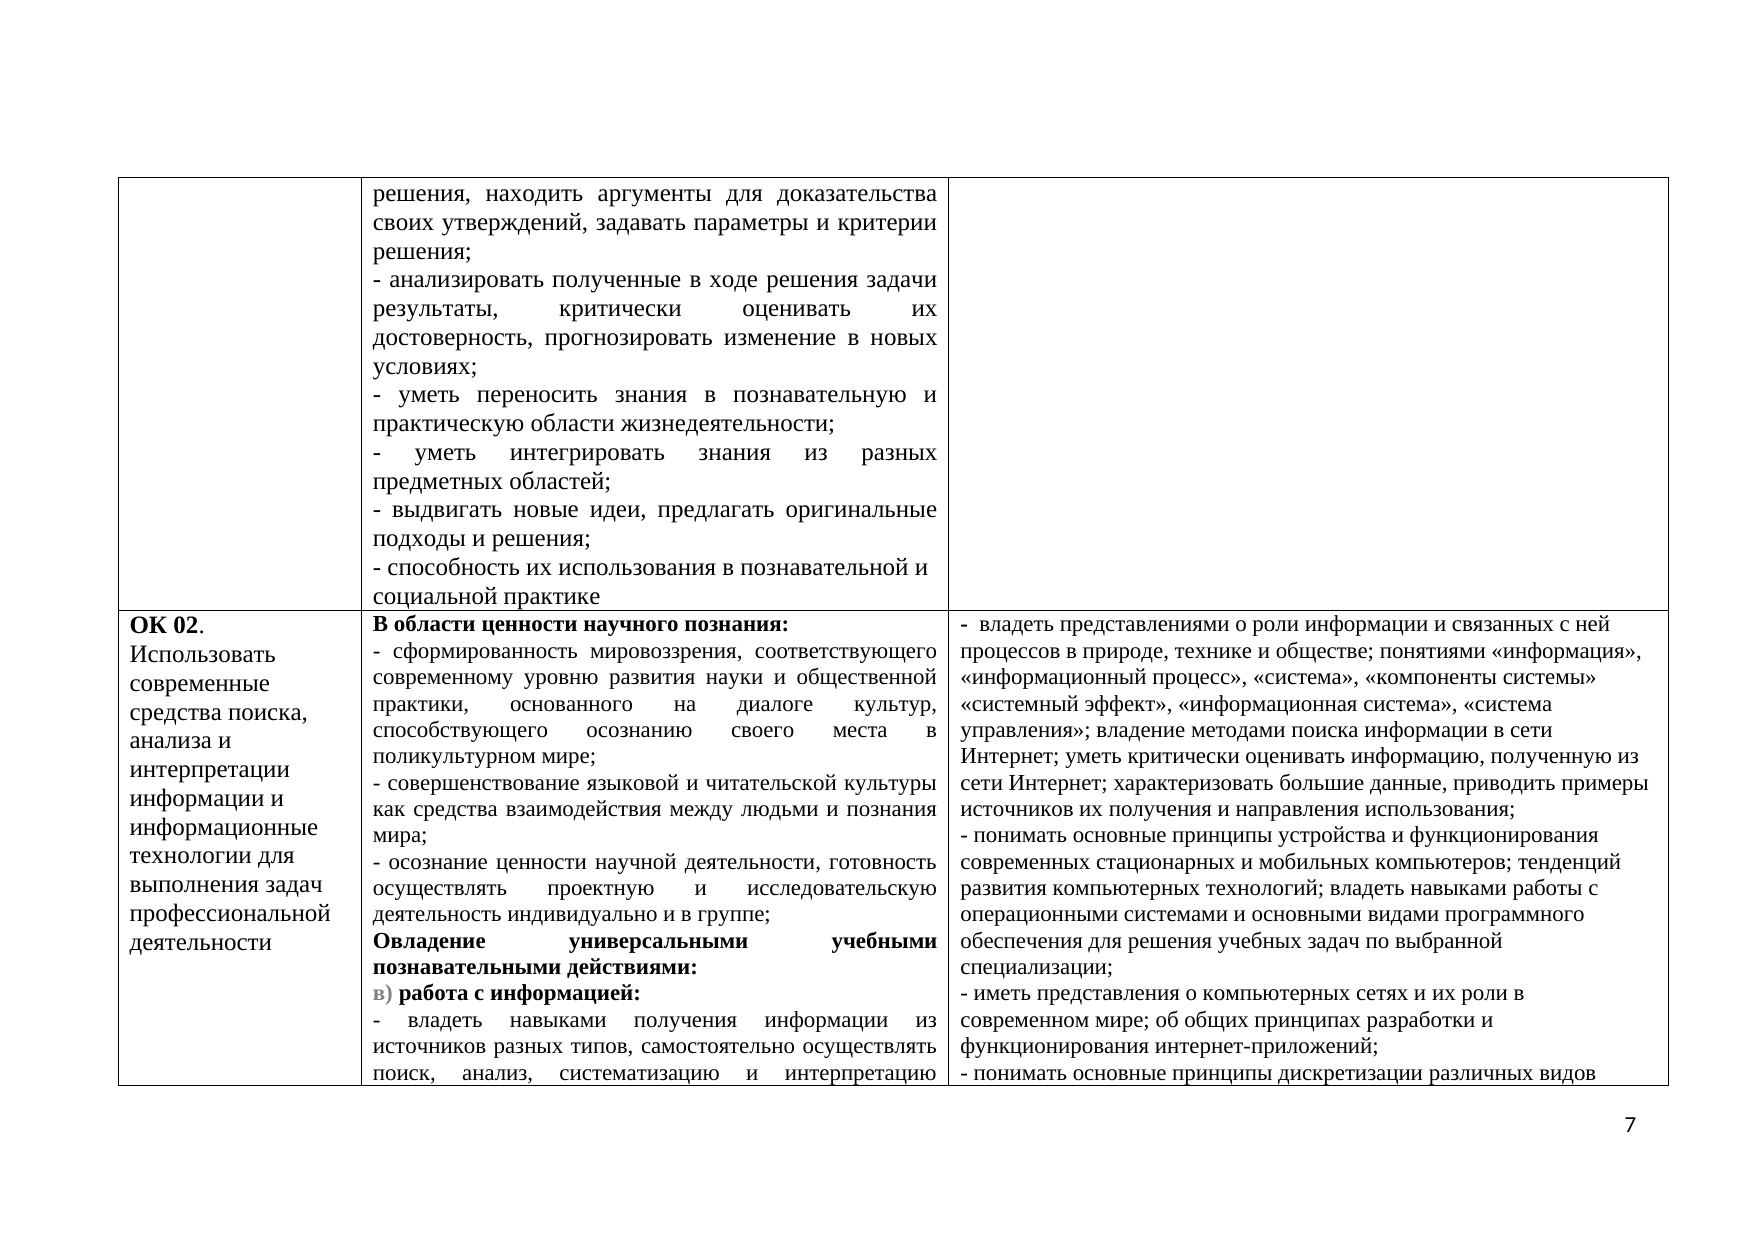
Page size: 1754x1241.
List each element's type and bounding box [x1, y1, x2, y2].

table_cell [362, 178, 948, 609]
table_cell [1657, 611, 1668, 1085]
table_cell [119, 611, 361, 1085]
table_cell [362, 611, 948, 1085]
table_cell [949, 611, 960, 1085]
table_cell [949, 178, 1668, 609]
table_cell [119, 178, 361, 609]
